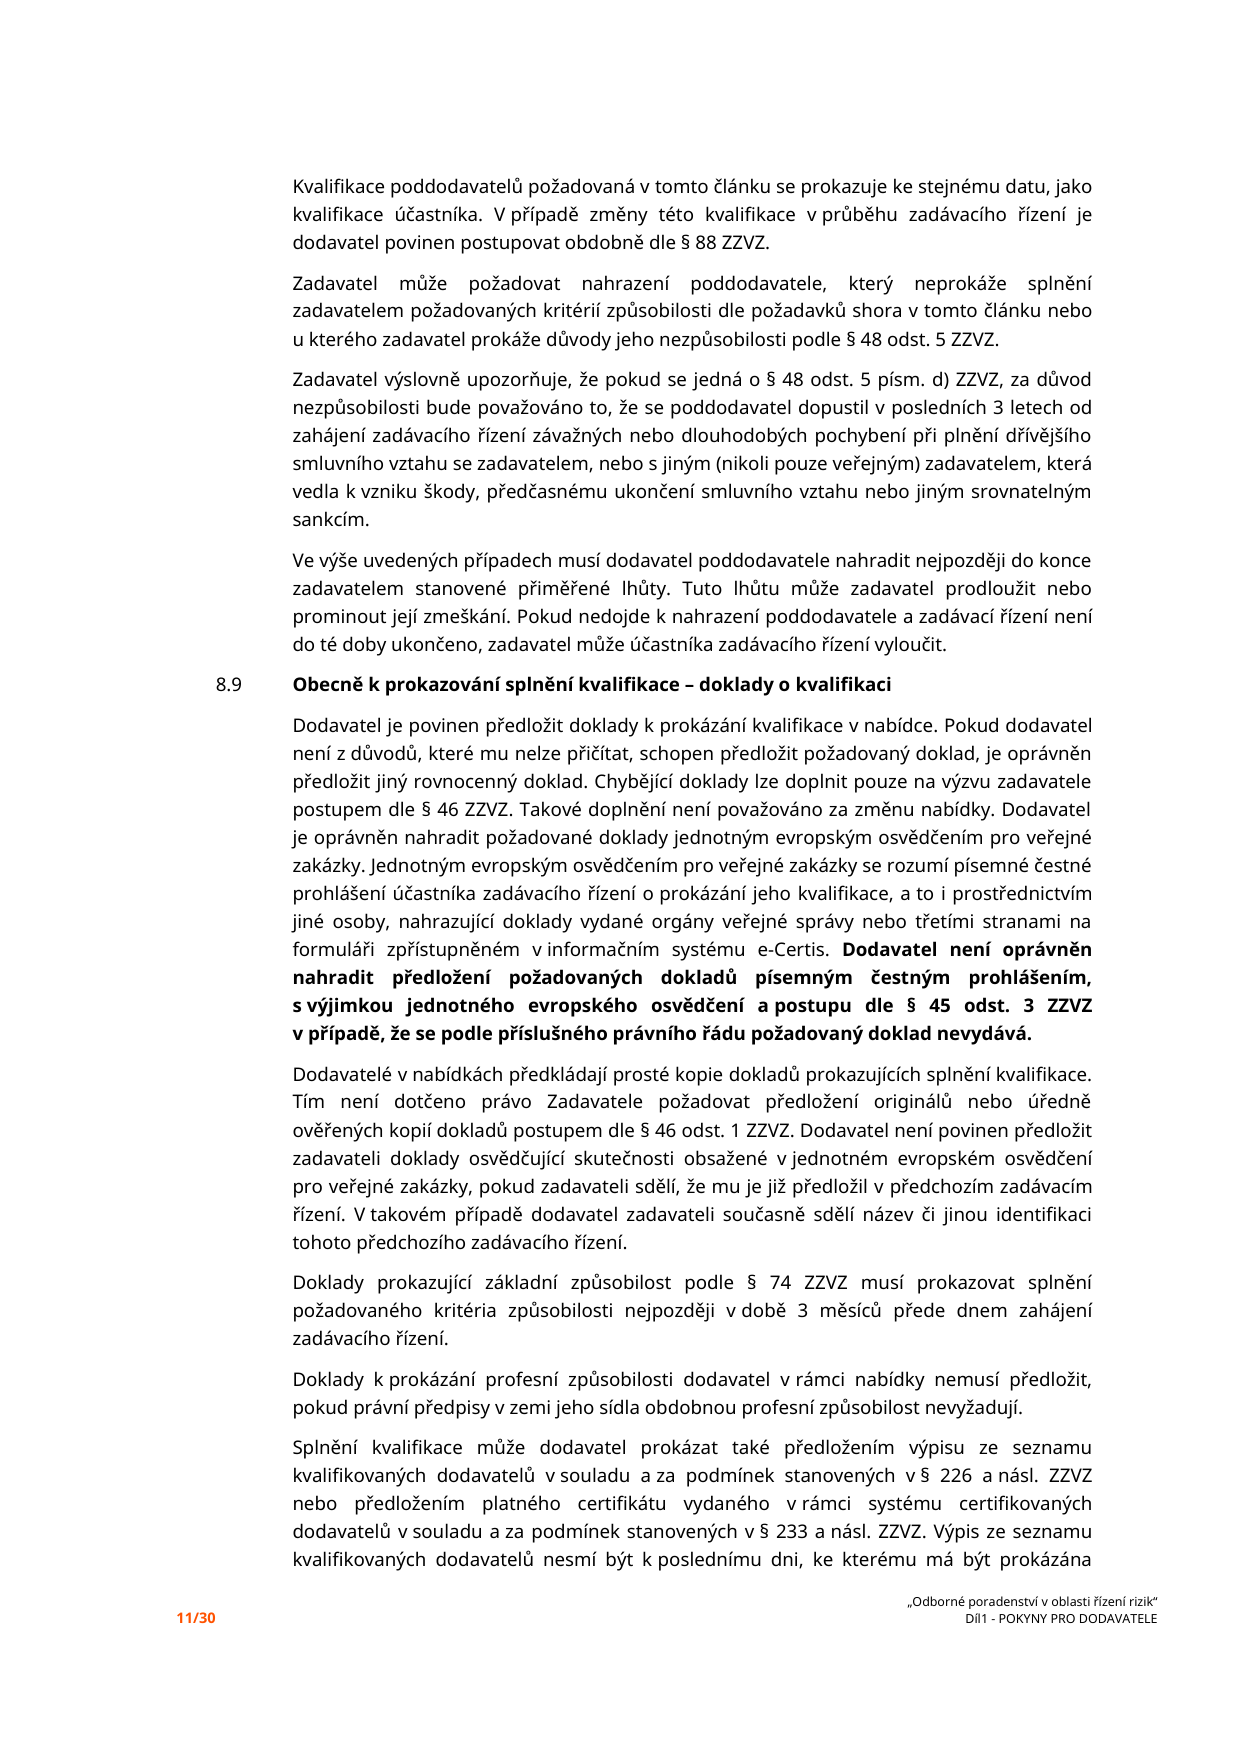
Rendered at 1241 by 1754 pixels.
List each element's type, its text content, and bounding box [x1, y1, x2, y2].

text Kvalifikace poddodavatelů požadovaná v tomto článku se prokazuje ke stejnému datu, jako kvalifikace účastníka. V případě změny této kvalifikace v průběhu zadávacího řízení je dodavatel povinen postupovat obdobně dle § 88 ZZVZ. [292, 173, 1093, 255]
text Obecně k prokazování splnění kvalifikace – doklady o kvalifikaci [216, 672, 1093, 697]
list Ve výše uvedených případech musí dodavatel poddodavatele nahradit nejpozději do konce zadavatelem stanovené přiměřené lhůty. Tuto lhůtu může zadavatel prodloužit nebo prominout její zmeškání. Pokud nedojde k nahrazení poddodavatele a zadávací řízení není do té doby ukončeno, zadavatel může účastníka zadávacího řízení vyloučit. [292, 547, 1093, 657]
text Doklady k prokázání profesní způsobilosti dodavatel v rámci nabídky nemusí předložit, pokud právní předpisy v zemi jeho sídla obdobnou profesní způsobilost nevyžadují. [292, 1366, 1093, 1419]
text Doklady prokazující základní způsobilost podle § 74 ZZVZ musí prokazovat splnění požadovaného kritéria způsobilosti nejpozději v době 3 měsíců přede dnem zahájení zadávacího řízení. [292, 1269, 1093, 1351]
text Zadavatel může požadovat nahrazení poddodavatele, který neprokáže splnění zadavatelem požadovaných kritérií způsobilosti dle požadavků shora v tomto článku nebo u kterého zadavatel prokáže důvody jeho nezpůsobilosti podle § 48 odst. 5 ZZVZ. [292, 270, 1093, 351]
text Zadavatel výslovně upozorňuje, že pokud se jedná o § 48 odst. 5 písm. d) ZZVZ, za důvod nezpůsobilosti bude považováno to, že se poddodavatel dopustil v posledních 3 letech od zahájení zadávacího řízení závažných nebo dlouhodobých pochybení při plnění dřívějšího smluvního vztahu se zadavatelem, nebo s jiným (nikoli pouze veřejným) zadavatelem, která vedla k vzniku škody, předčasnému ukončení smluvního vztahu nebo jiným srovnatelným sankcím. [292, 366, 1093, 532]
text Dodavatel je povinen předložit doklady k prokázání kvalifikace v nabídce. Pokud dodavatel není z důvodů, které mu nelze přičítat, schopen předložit požadovaný doklad, je oprávněn předložit jiný rovnocenný doklad. Chybějící doklady lze doplnit pouze na výzvu zadavatele postupem dle § 46 ZZVZ. Takové doplnění není považováno za změnu nabídky. Dodavatel je oprávněn nahradit požadované doklady jednotným evropským osvědčením pro veřejné zakázky. Jednotným evropským osvědčením pro veřejné zakázky se rozumí písemné čestné prohlášení účastníka zadávacího řízení o prokázání jeho kvalifikace, a to i prostřednictvím jiné osoby, nahrazující doklady vydané orgány veřejné správy nebo třetími stranami na formuláři zpřístupněném v informačním systému e-Certis. Dodavatel není oprávněn nahradit předložení požadovaných dokladů písemným čestným prohlášením, s výjimkou jednotného evropského osvědčení a postupu dle § 45 odst. 3 ZZVZ v případě, že se podle příslušného právního řádu požadovaný doklad nevydává. [292, 712, 1093, 1046]
text Dodavatelé v nabídkách předkládají prosté kopie dokladů prokazujících splnění kvalifikace. Tím není dotčeno právo Zadavatele požadovat předložení originálů nebo úředně ověřených kopií dokladů postupem dle § 46 odst. 1 ZZVZ. Dodavatel není povinen předložit zadavateli doklady osvědčující skutečnosti obsažené v jednotném evropském osvědčení pro veřejné zakázky, pokud zadavateli sdělí, že mu je již předložil v předchozím zadávacím řízení. V takovém případě dodavatel zadavateli současně sdělí název či jinou identifikaci tohoto předchozího zadávacího řízení. [292, 1061, 1093, 1254]
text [292, 1434, 1093, 1572]
